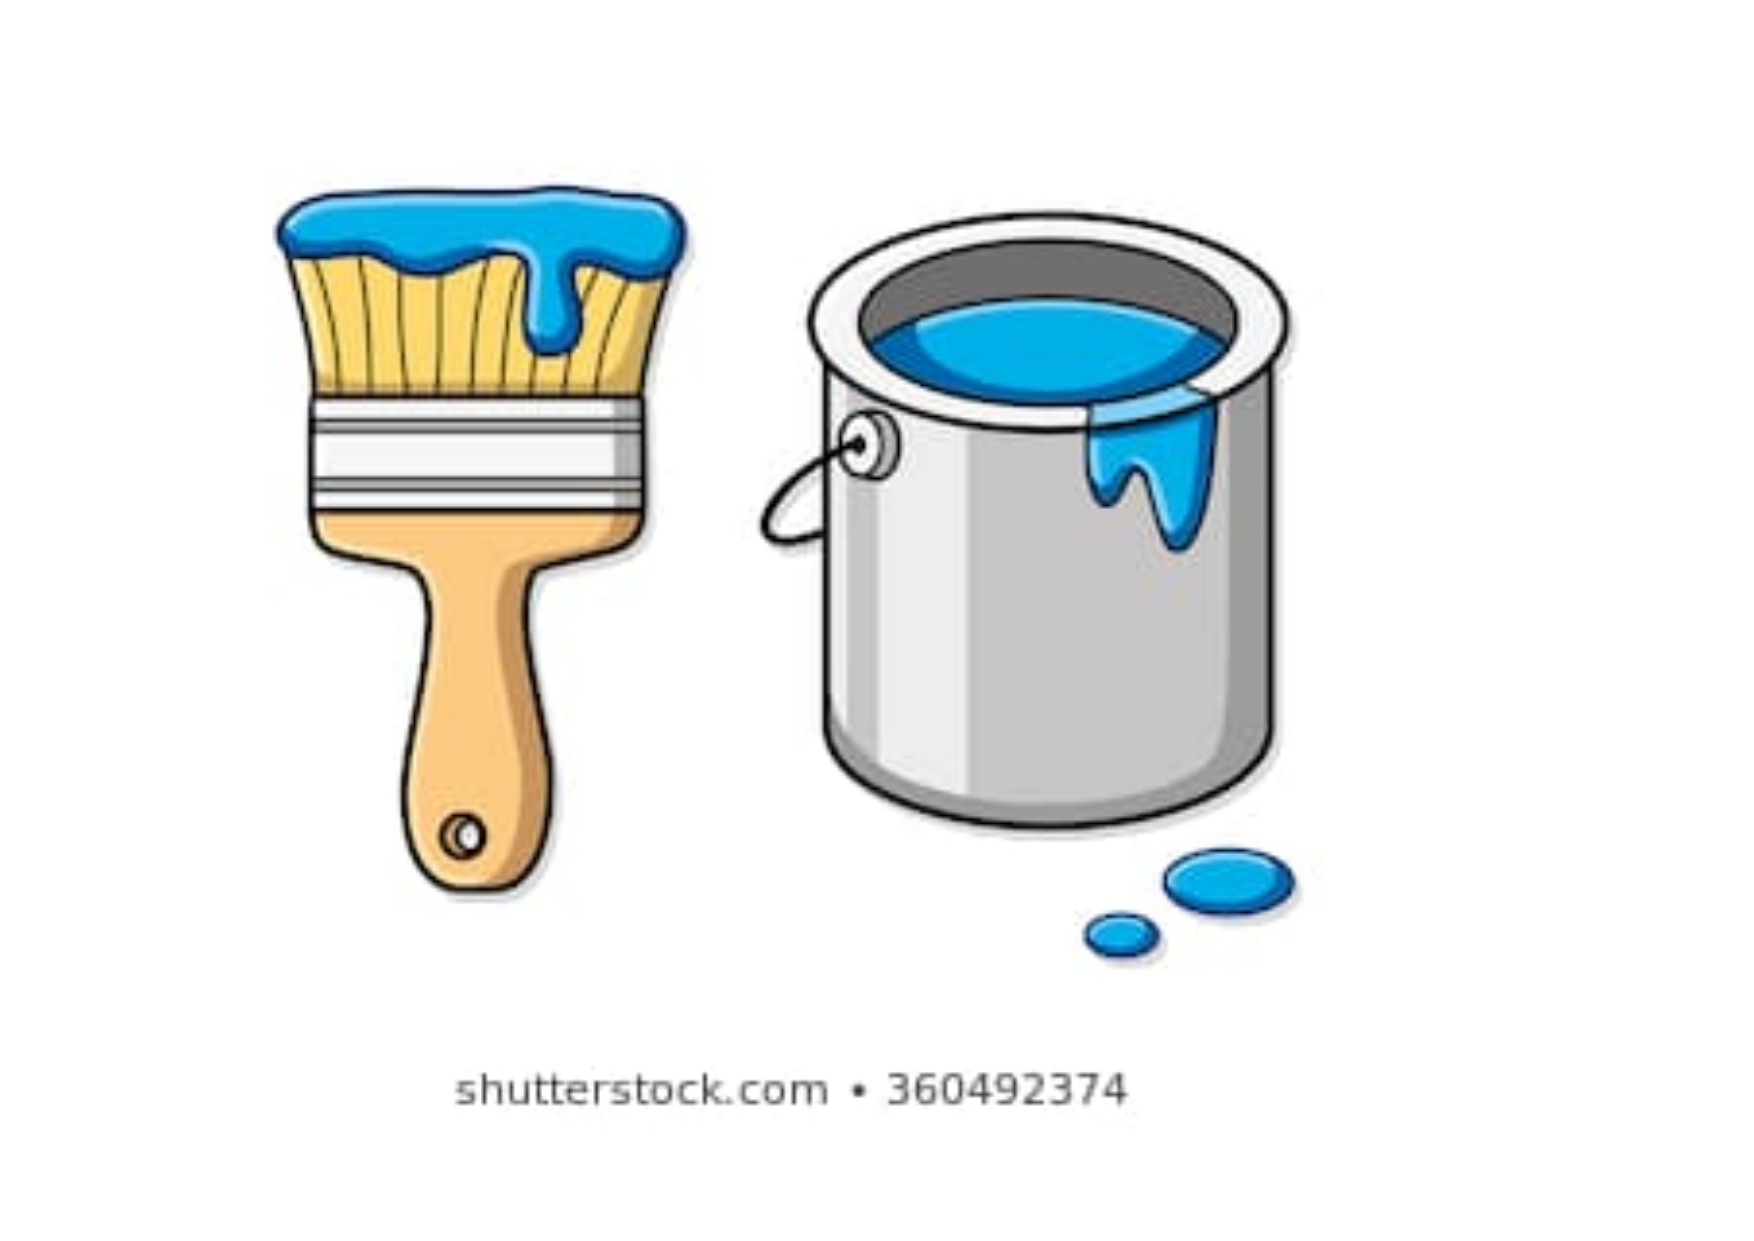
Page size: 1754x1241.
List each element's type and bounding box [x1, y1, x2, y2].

picture [147, 44, 1440, 1129]
